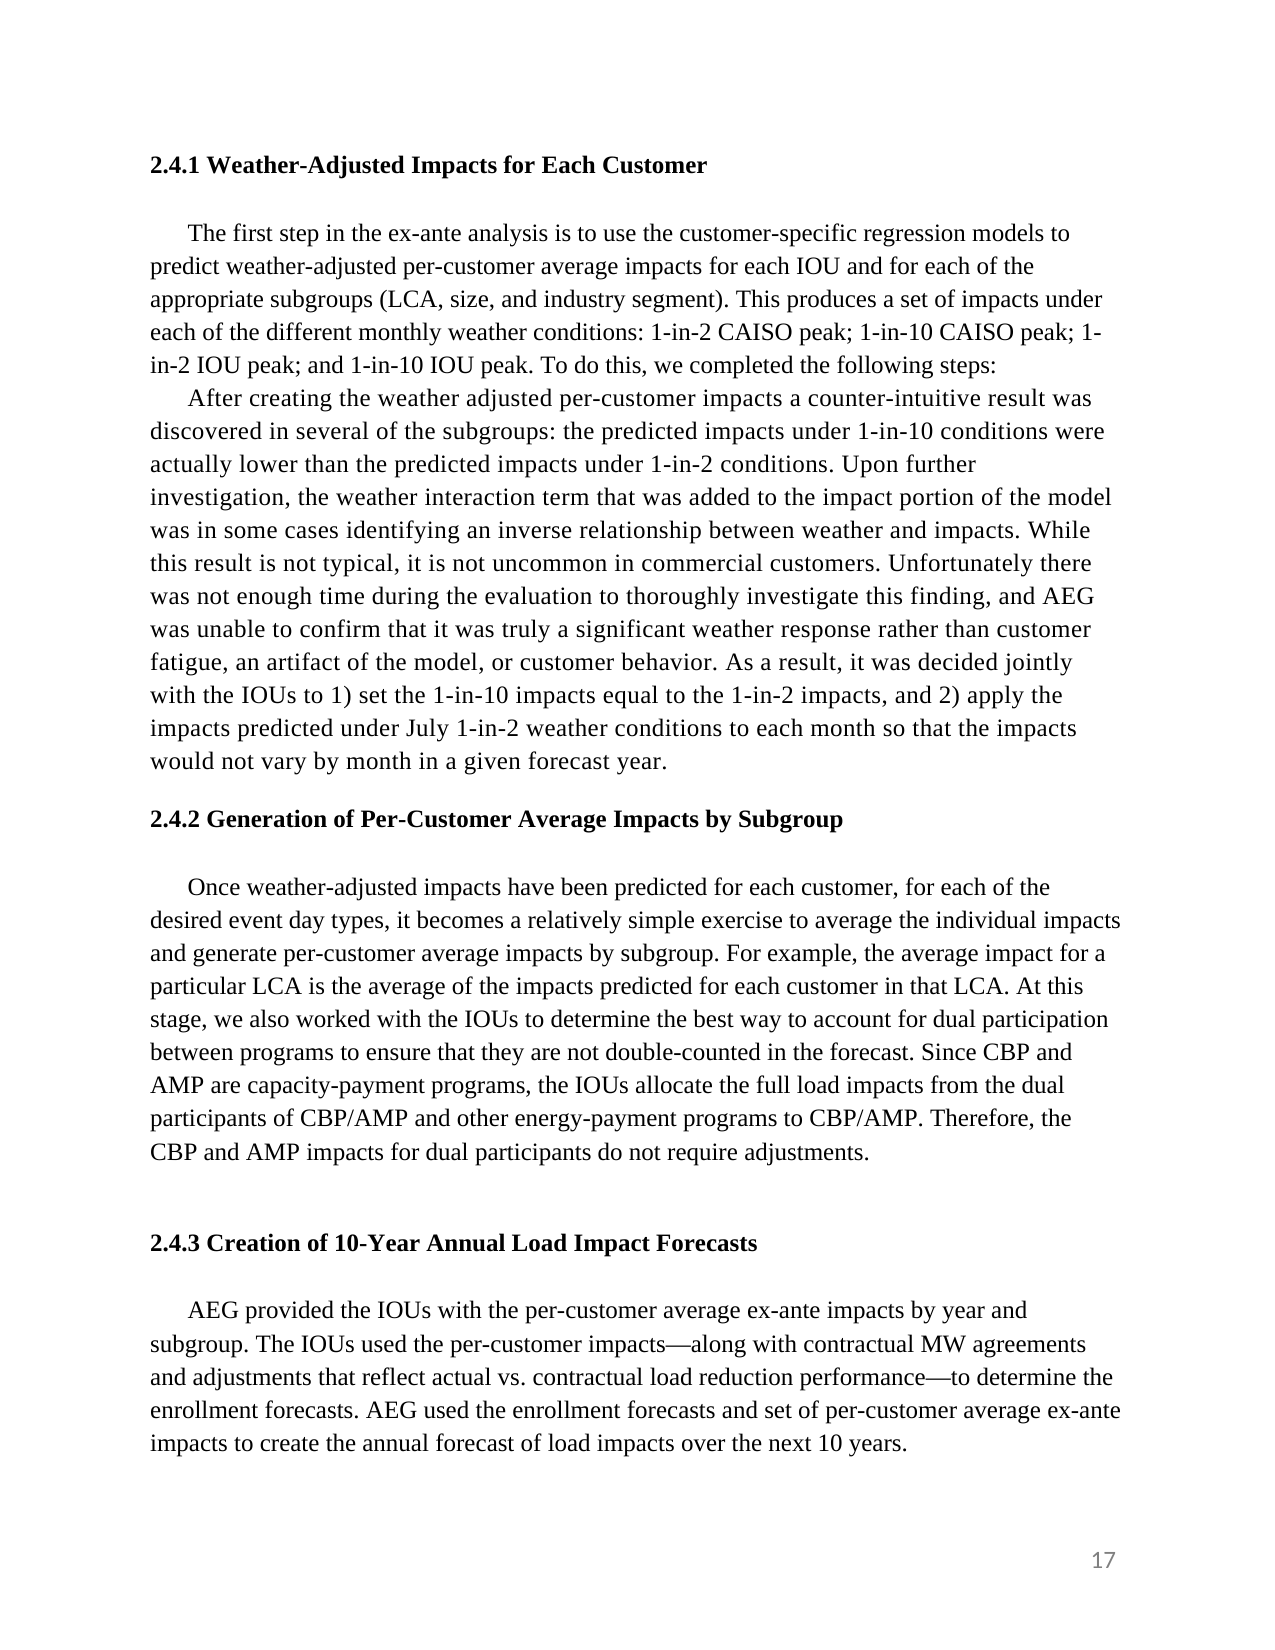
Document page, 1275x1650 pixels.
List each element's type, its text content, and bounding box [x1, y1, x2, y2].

subtitle 2.4.2 Generation of Per-Customer Average Impacts by Subgroup [150, 804, 1125, 833]
text Once weather-adjusted impacts have been predicted for each customer, for each of the desired event day types, it becomes a relatively simple exercise to average the individual impacts and generate per-customer average impacts by subgroup. For example, the average impact for a particular LCA is the average of the impacts predicted for each customer in that LCA. At this stage, we also worked with the IOUs to determine the best way to account for dual participation between programs to ensure that they are not double-counted in the forecast. Since CBP and AMP are capacity-payment programs, the IOUs allocate the full load impacts from the dual participants of CBP/AMP and other energy-payment programs to CBP/AMP. Therefore, the CBP and AMP impacts for dual participants do not require adjustments. [150, 872, 1125, 1165]
subtitle 2.4.1 Weather-Adjusted Impacts for Each Customer [150, 150, 1125, 179]
text AEG provided the IOUs with the per-customer average ex-ante impacts by year and subgroup. The IOUs used the per-customer impacts—along with contractual MW agreements and adjustments that reflect actual vs. contractual load reduction performance—to determine the enrollment forecasts. AEG used the enrollment forecasts and set of per-customer average ex-ante impacts to create the annual forecast of load impacts over the next 10 years. [150, 1296, 1125, 1456]
list After creating the weather adjusted per-customer impacts a counter-intuitive result was discovered in several of the subgroups: the predicted impacts under 1-in-10 conditions were actually lower than the predicted impacts under 1-in-2 conditions. Upon further investigation, the weather interaction term that was added to the impact portion of the model was in some cases identifying an inverse relationship between weather and impacts. While this result is not typical, it is not uncommon in commercial customers. Unfortunately there was not enough time during the evaluation to thoroughly investigate this finding, and AEG was unable to confirm that it was truly a significant weather response rather than customer fatigue, an artifact of the model, or customer behavior. As a result, it was decided jointly with the IOUs to 1) set the 1-in-10 impacts equal to the 1-in-2 impacts, and 2) apply the impacts predicted under July 1-in-2 weather conditions to each month so that the impacts would not vary by month in a given forecast year. [150, 383, 1125, 775]
text The first step in the ex-ante analysis is to use the customer-specific regression models to predict weather-adjusted per-customer average impacts for each IOU and for each of the appropriate subgroups (LCA, size, and industry segment). This produces a set of impacts under each of the different monthly weather conditions: 1-in-2 CAISO peak; 1-in-10 CAISO peak; 1-in-2 IOU peak; and 1-in-10 IOU peak. To do this, we completed the following steps: [150, 218, 1125, 379]
subtitle 2.4.3 Creation of 10-Year Annual Load Impact Forecasts [150, 1228, 1125, 1256]
